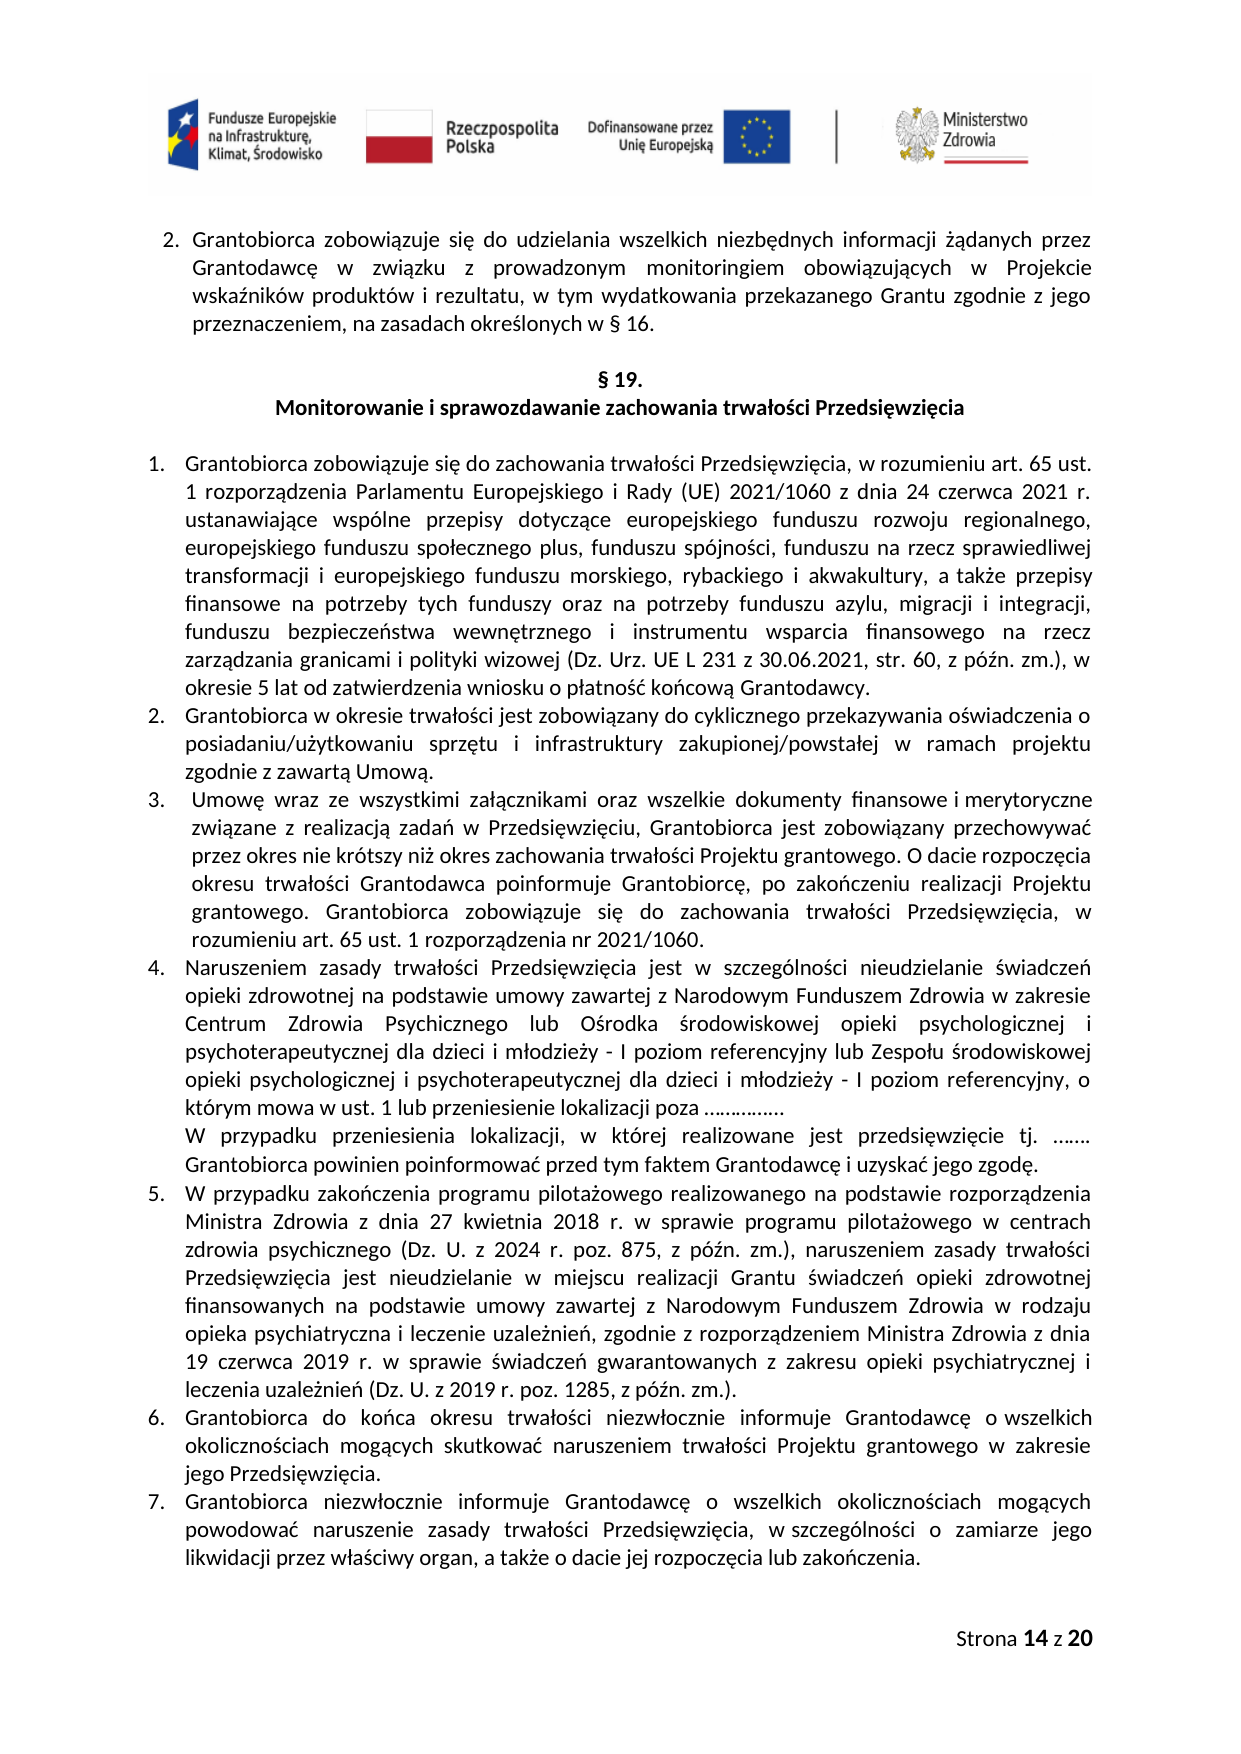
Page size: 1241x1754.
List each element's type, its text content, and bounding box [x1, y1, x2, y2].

list Grantobiorca do końca okresu trwałości niezwłocznie informuje Grantodawcę o wszelkich okolicznościach mogących skutkować naruszeniem trwałości Projektu grantowego w zakresie jego Przedsięwzięcia. [148, 1403, 1093, 1487]
picture [147, 73, 1093, 197]
list Umowę wraz ze wszystkimi załącznikami oraz wszelkie dokumenty finansowe i merytoryczne związane z realizacją zadań w Przedsięwzięciu, Grantobiorca jest zobowiązany przechowywać przez okres nie krótszy niż okres zachowania trwałości Projektu grantowego. O dacie rozpoczęcia okresu trwałości Grantodawca poinformuje Grantobiorcę, po zakończeniu realizacji Projektu grantowego. Grantobiorca zobowiązuje się do zachowania trwałości Przedsięwzięcia, w rozumieniu art. 65 ust. 1 rozporządzenia nr 2021/1060. [148, 785, 1093, 953]
list Grantobiorca zobowiązuje się do zachowania trwałości Przedsięwzięcia, w rozumieniu art. 65 ust. 1 rozporządzenia Parlamentu Europejskiego i Rady (UE) 2021/1060 z dnia 24 czerwca 2021 r. ustanawiające wspólne przepisy dotyczące europejskiego funduszu rozwoju regionalnego, europejskiego funduszu społecznego plus, funduszu spójności, funduszu na rzecz sprawiedliwej transformacji i europejskiego funduszu morskiego, rybackiego i akwakultury, a także przepisy finansowe na potrzeby tych funduszy oraz na potrzeby funduszu azylu, migracji i integracji, funduszu bezpieczeństwa wewnętrznego i instrumentu wsparcia finansowego na rzecz zarządzania granicami i polityki wizowej (Dz. Urz. UE L 231 z 30.06.2021, str. 60, z późn. zm.), w okresie 5 lat od zatwierdzenia wniosku o płatność końcową Grantodawcy. [148, 449, 1093, 701]
text Monitorowanie i sprawozdawanie zachowania trwałości Przedsięwzięcia [148, 393, 1093, 421]
list Grantobiorca niezwłocznie informuje Grantodawcę o wszelkich okolicznościach mogących powodować naruszenie zasady trwałości Przedsięwzięcia, w szczególności o zamiarze jego likwidacji przez właściwy organ, a także o dacie jej rozpoczęcia lub zakończenia. [148, 1487, 1093, 1571]
list W przypadku zakończenia programu pilotażowego realizowanego na podstawie rozporządzenia Ministra Zdrowia z dnia 27 kwietnia 2018 r. w sprawie programu pilotażowego w centrach zdrowia psychicznego (Dz. U. z 2024 r. poz. 875, z późn. zm.), naruszeniem zasady trwałości Przedsięwzięcia jest nieudzielanie w miejscu realizacji Grantu świadczeń opieki zdrowotnej finansowanych na podstawie umowy zawartej z Narodowym Funduszem Zdrowia w rodzaju opieka psychiatryczna i leczenie uzależnień, zgodnie z rozporządzeniem Ministra Zdrowia z dnia 19 czerwca 2019 r. w sprawie świadczeń gwarantowanych z zakresu opieki psychiatrycznej i leczenia uzależnień (Dz. U. z 2019 r. poz. 1285, z późn. zm.). [148, 1179, 1093, 1403]
list W przypadku przeniesienia lokalizacji, w której realizowane jest przedsięwzięcie tj. ……. Grantobiorca powinien poinformować przed tym faktem Grantodawcę i uzyskać jego zgodę. [185, 1121, 1093, 1178]
list Grantobiorca w okresie trwałości jest zobowiązany do cyklicznego przekazywania oświadczenia o posiadaniu/użytkowaniu sprzętu i infrastruktury zakupionej/powstałej w ramach projektu zgodnie z zawartą Umową. [148, 701, 1093, 785]
text § 19. [148, 365, 1093, 393]
list Naruszeniem zasady trwałości Przedsięwzięcia jest w szczególności nieudzielanie świadczeń opieki zdrowotnej na podstawie umowy zawartej z Narodowym Funduszem Zdrowia w zakresie Centrum Zdrowia Psychicznego lub Ośrodka środowiskowej opieki psychologicznej i psychoterapeutycznej dla dzieci i młodzieży - I poziom referencyjny lub Zespołu środowiskowej opieki psychologicznej i psychoterapeutycznej dla dzieci i młodzieży - I poziom referencyjny, o którym mowa w ust. 1 lub przeniesienie lokalizacji poza …………... [148, 953, 1093, 1121]
list Grantobiorca zobowiązuje się do udzielania wszelkich niezbędnych informacji żądanych przez Grantodawcę w związku z prowadzonym monitoringiem obowiązujących w Projekcie wskaźników produktów i rezultatu, w tym wydatkowania przekazanego Grantu zgodnie z jego przeznaczeniem, na zasadach określonych w § 16. [162, 225, 1093, 337]
